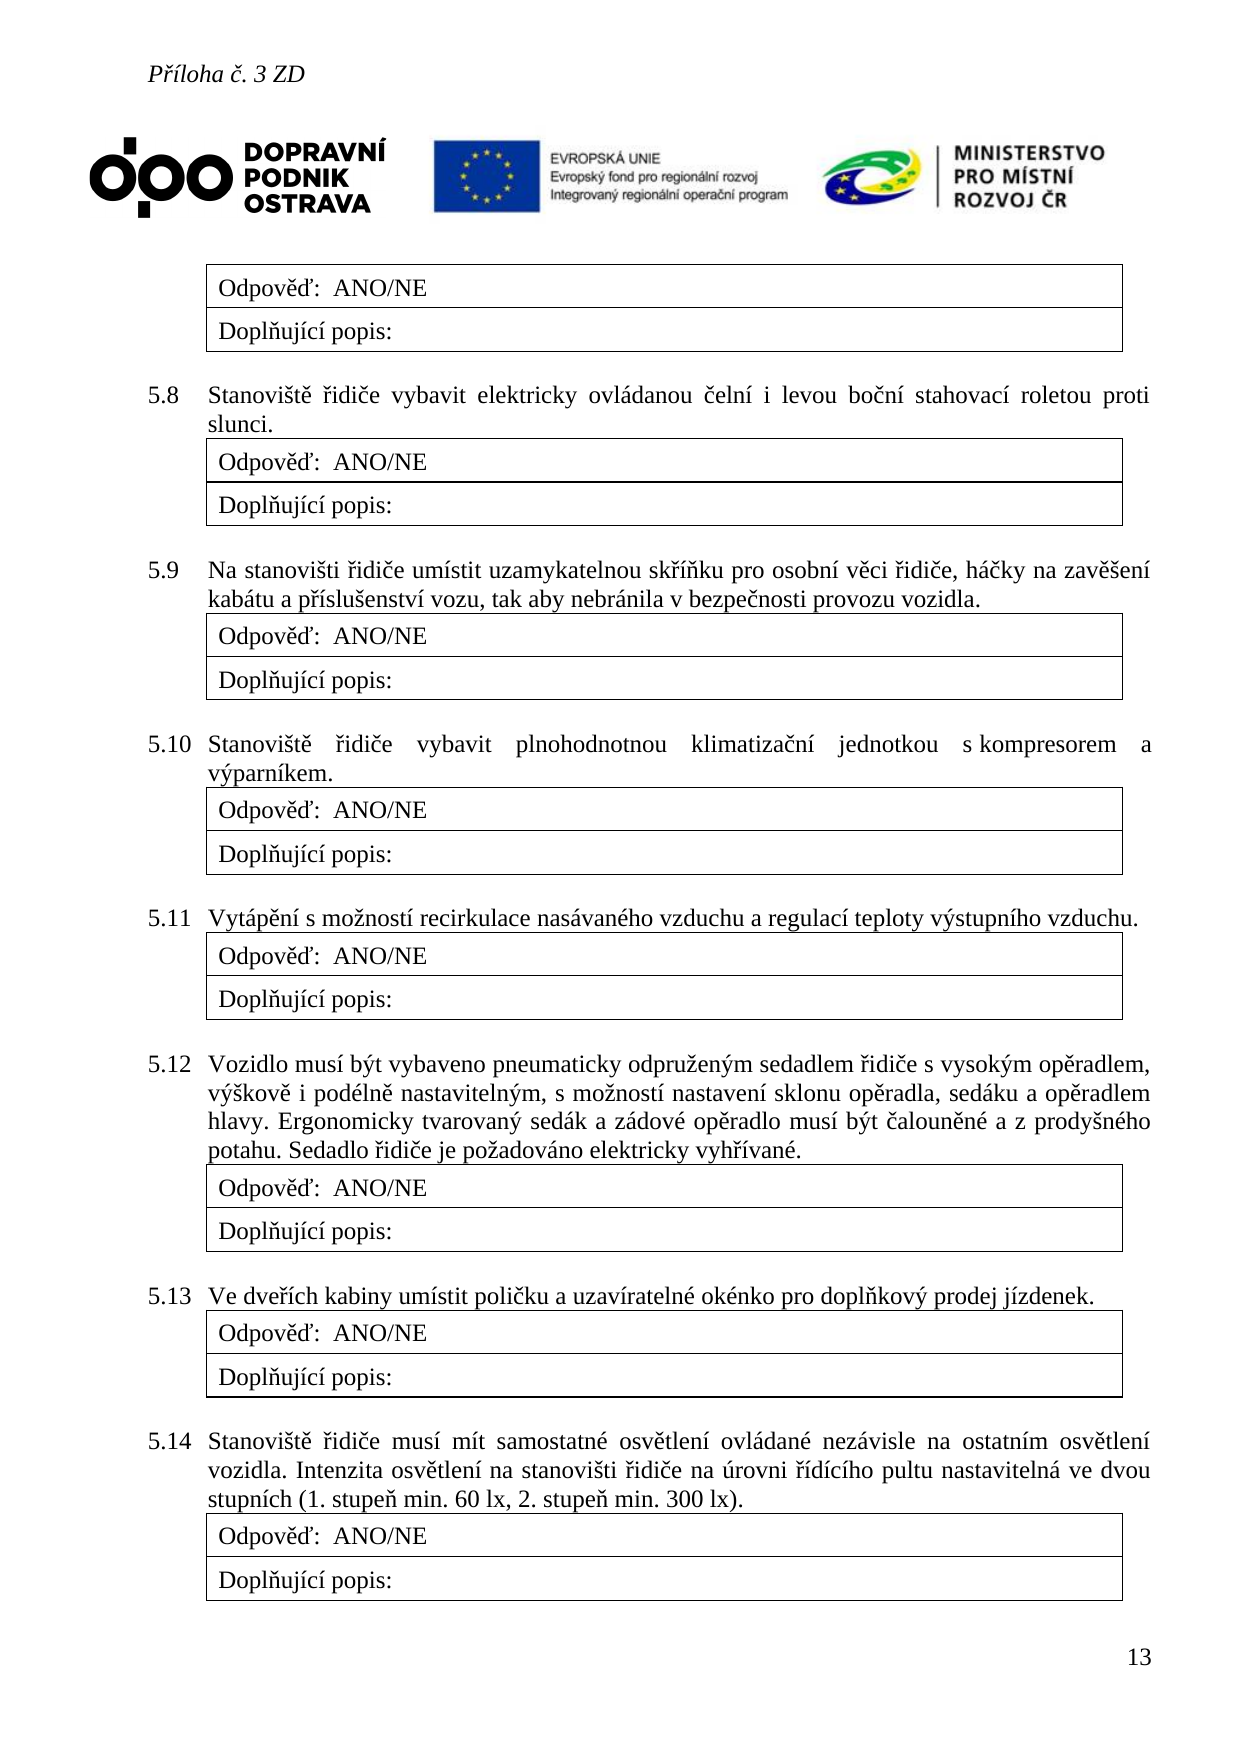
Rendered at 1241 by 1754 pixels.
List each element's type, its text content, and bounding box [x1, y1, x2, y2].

table_cell Doplňující popis: [207, 483, 1122, 525]
table_cell Doplňující popis: [207, 831, 1122, 874]
table_cell Doplňující popis: [207, 976, 1122, 1019]
table_cell Doplňující popis: [207, 308, 1122, 351]
list Vytápění s možností recirkulace nasávaného vzduchu a regulací teploty výstupního vzduchu. [148, 903, 1152, 932]
list Vozidlo musí být vybaveno pneumaticky odpruženým sedadlem řidiče s vysokým opěradlem, výškově i podélně nastavitelným, s možností nastavení sklonu opěradla, sedáku a opěradlem hlavy. Ergonomicky tvarovaný sedák a zádové opěradlo musí být čalouněné a z prodyšného potahu. Sedadlo řidiče je požadováno elektricky vyhřívané. [148, 1049, 1152, 1164]
table_cell Doplňující popis: [207, 657, 1122, 699]
list Stanoviště řidiče vybavit elektricky ovládanou čelní i levou boční stahovací roletou proti slunci. [148, 381, 1152, 438]
table_cell Doplňující popis: [207, 1208, 1122, 1251]
table_cell Doplňující popis: [207, 1354, 1122, 1396]
list Na stanovišti řidiče umístit uzamykatelnou skříňku pro osobní věci řidiče, háčky na zavěšení kabátu a příslušenství vozu, tak aby nebránila v bezpečnosti provozu vozidla. [148, 555, 1152, 612]
table_header Odpověď: ANO/NE [207, 1165, 1122, 1207]
list Stanoviště řidiče vybavit plnohodnotnou klimatizační jednotkou s kompresorem a výparníkem. [148, 729, 1152, 787]
list Ve dveřích kabiny umístit poličku a uzavíratelné okénko pro doplňkový prodej jízdenek. [148, 1281, 1152, 1309]
table_cell Doplňující popis: [207, 1557, 1122, 1599]
table_header Odpověď: ANO/NE [207, 439, 1122, 481]
table_header Odpověď: ANO/NE [207, 614, 1122, 656]
table_header Odpověď: ANO/NE [207, 933, 1122, 975]
picture [89, 137, 387, 218]
table_header Odpověď: ANO/NE [207, 1311, 1122, 1353]
table_header Odpověď: ANO/NE [207, 265, 1122, 307]
list Stanoviště řidiče musí mít samostatné osvětlení ovládané nezávisle na ostatním osvětlení vozidla. Intenzita osvětlení na stanovišti řidiče na úrovni řídícího pultu nastavitelná ve dvou stupních (1. stupeň min. 60 lx, 2. stupeň min. 300 lx). [148, 1426, 1152, 1512]
table_header Odpověď: ANO/NE [207, 788, 1122, 830]
table_header Odpověď: ANO/NE [207, 1514, 1122, 1556]
picture [410, 116, 1127, 236]
